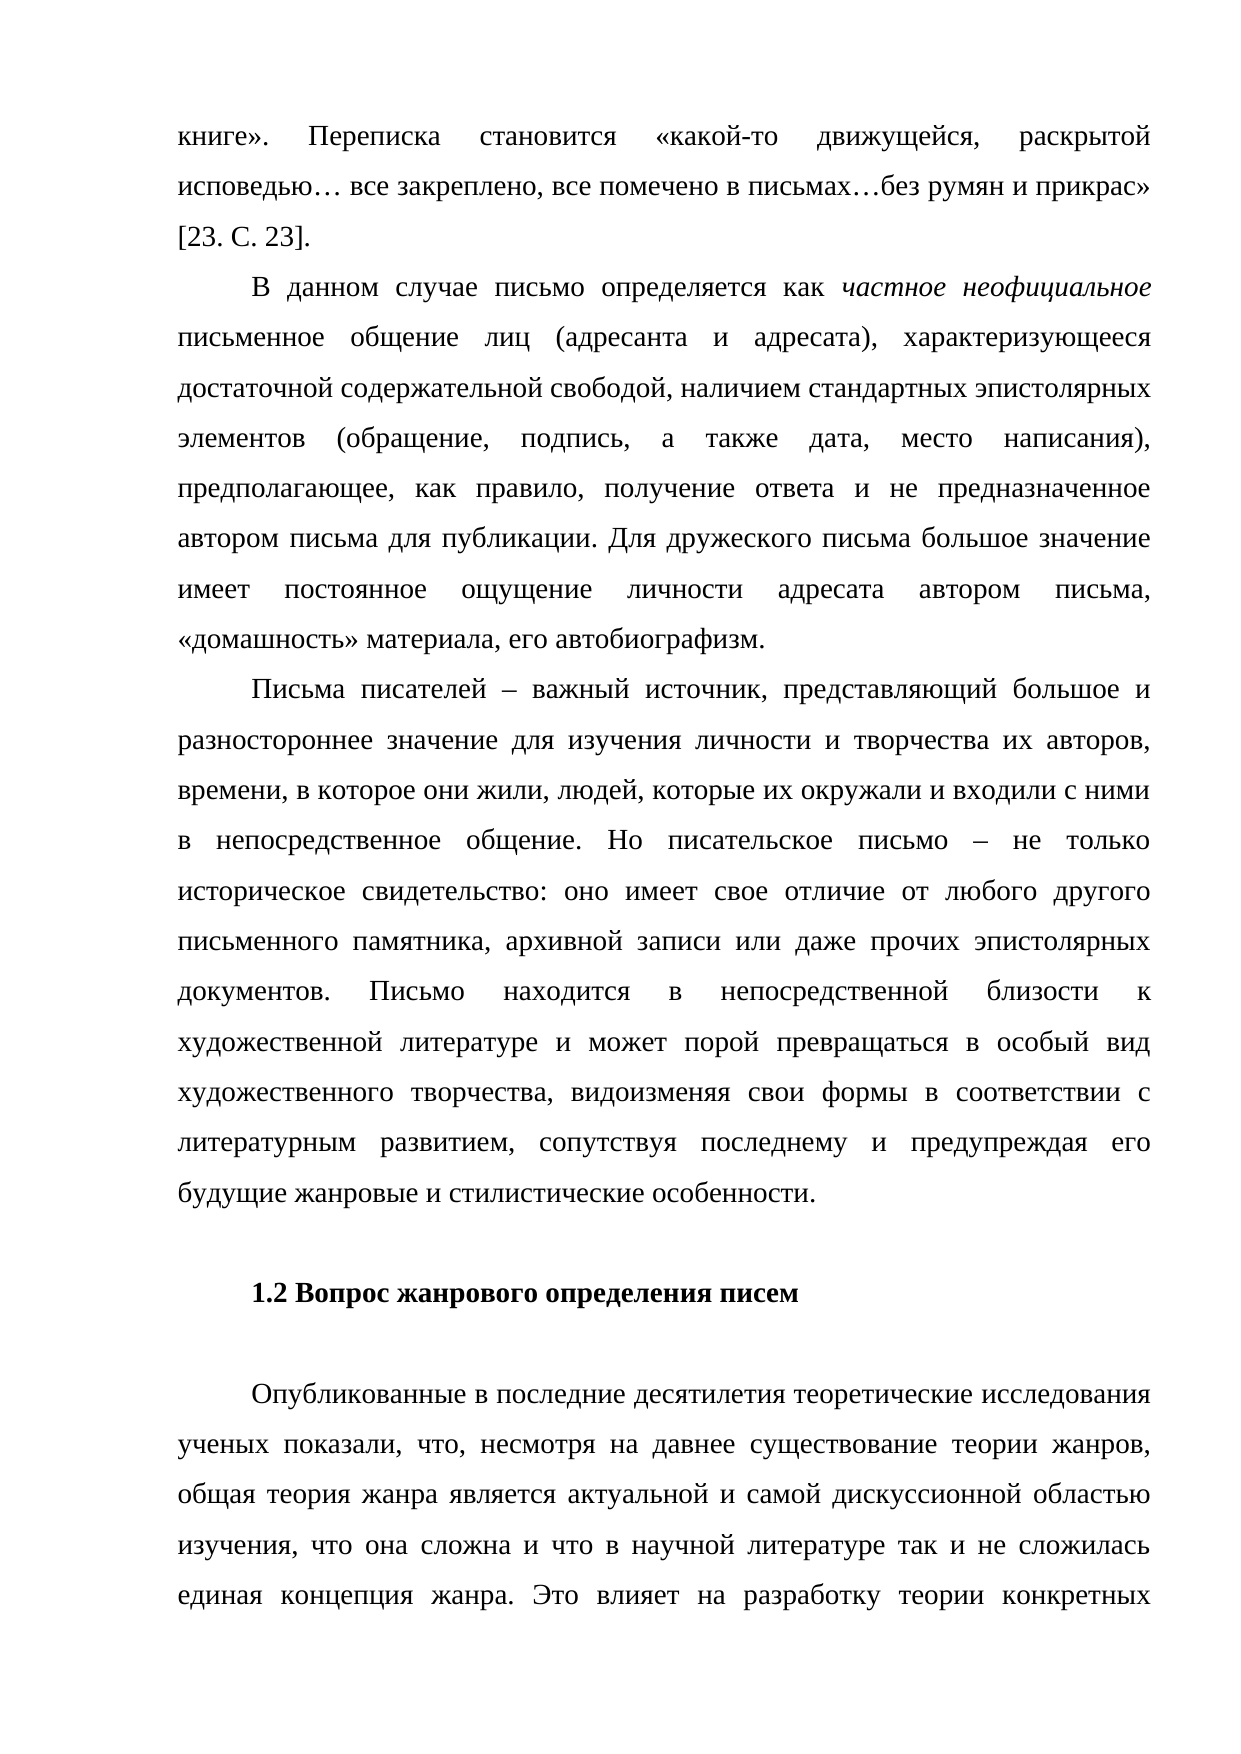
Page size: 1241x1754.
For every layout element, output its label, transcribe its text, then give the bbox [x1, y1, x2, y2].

text Письма писателей – важный источник, представляющий большое и разностороннее значение для изучения личности и творчества их авторов, времени, в которое они жили, людей, которые их окружали и входили с ними в непосредственное общение. Но писательское письмо – не только историческое свидетельство: оно имеет свое отличие от любого другого письменного памятника, архивной записи или даже прочих эпистолярных документов. Письмо находится в непосредственной близости к художественной литературе и может порой превращаться в особый вид художественного творчества, видоизменяя свои формы в соответствии с литературным развитием, сопутствуя последнему и предупреждая его будущие жанровые и стилистические особенности. [177, 672, 1152, 1208]
text 1.2 Вопрос жанрового определения писем [177, 1275, 1152, 1309]
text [177, 118, 1152, 252]
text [177, 1376, 1152, 1611]
text В данном случае письмо определяется как частное неофициальное письменное общение лиц (адресанта и адресата), характеризующееся достаточной содержательной свободой, наличием стандартных эпистолярных элементов (обращение, подпись, а также дата, место написания), предполагающее, как правило, получение ответа и не предназначенное автором письма для публикации. Для дружеского письма большое значение имеет постоянное ощущение личности адресата автором письма, «домашность» материала, его автобиографизм. [177, 269, 1152, 655]
